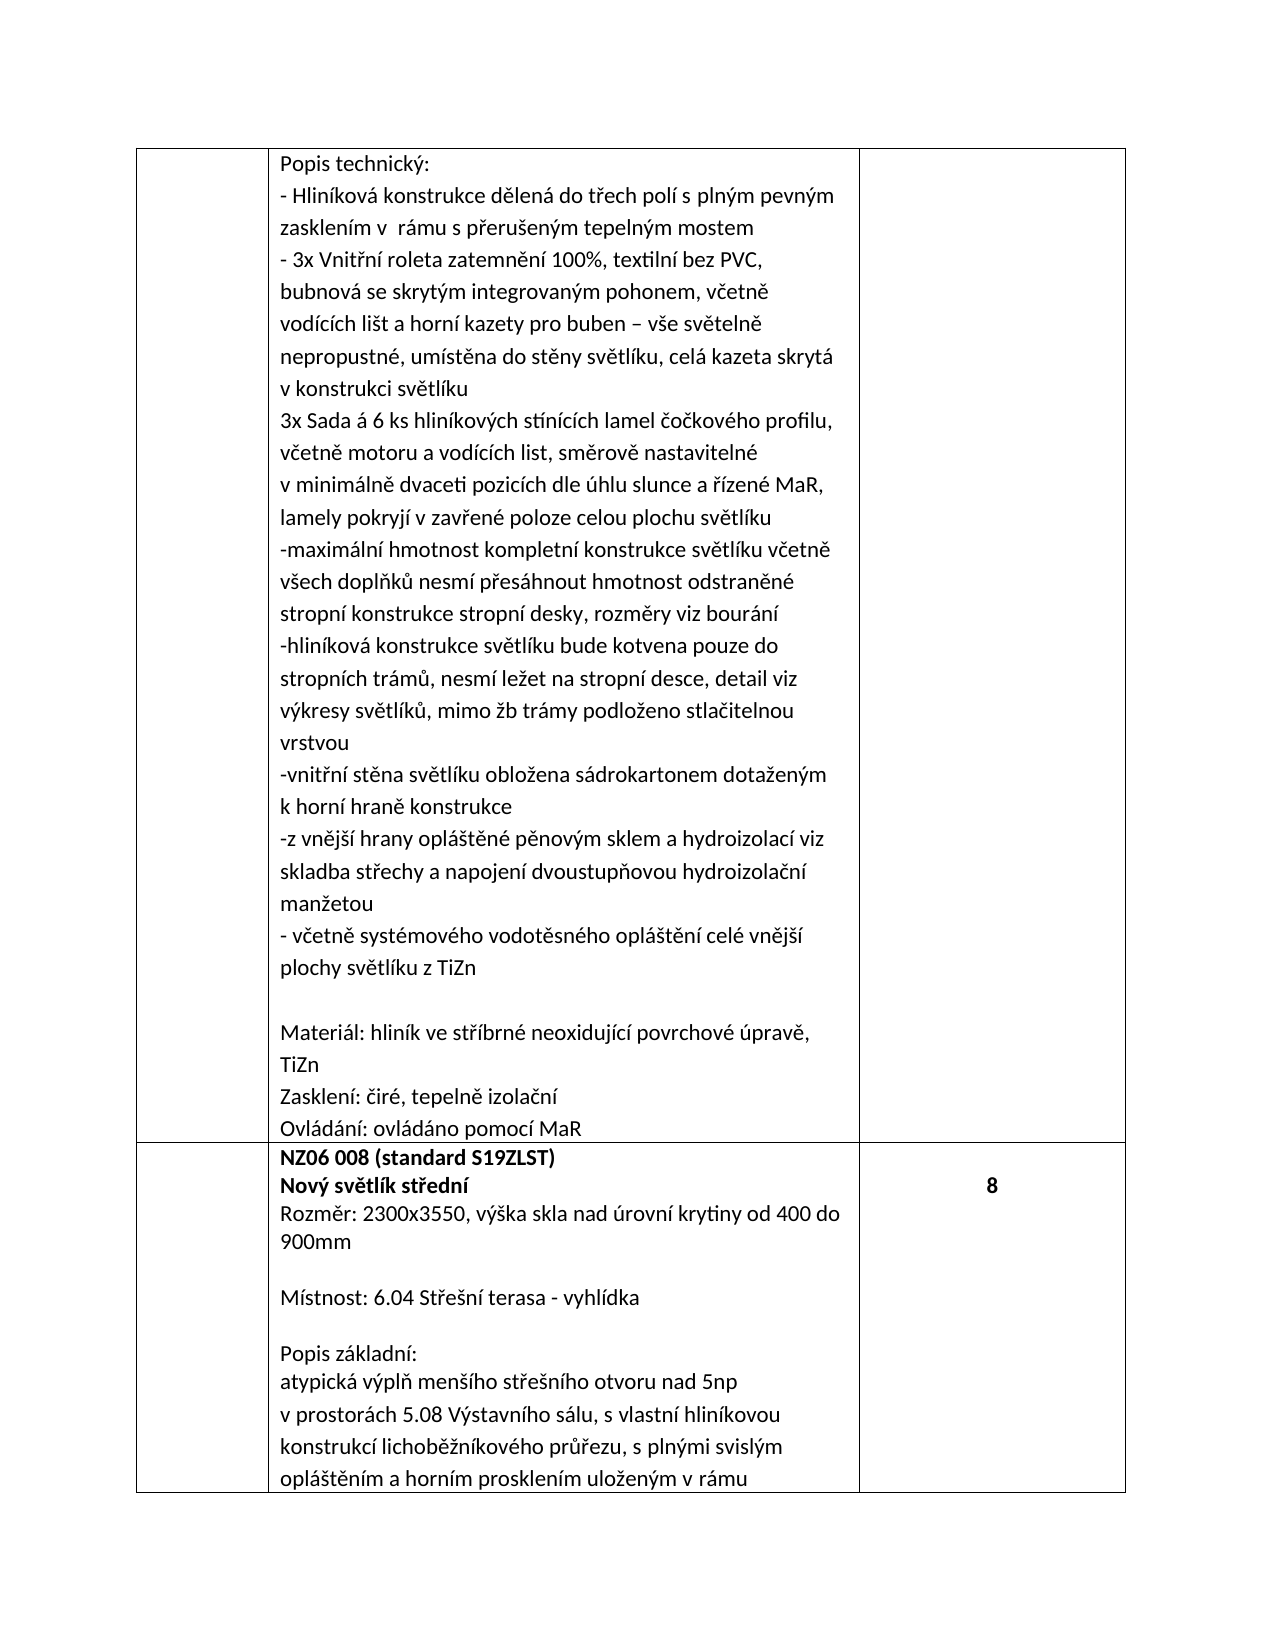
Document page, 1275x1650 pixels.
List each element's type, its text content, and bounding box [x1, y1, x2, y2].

table_cell [137, 149, 268, 1142]
table_cell [137, 1143, 268, 1492]
table_cell 8 [860, 1143, 1125, 1492]
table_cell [269, 1143, 859, 1492]
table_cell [269, 149, 859, 1142]
table_cell 8 [860, 149, 1125, 1142]
